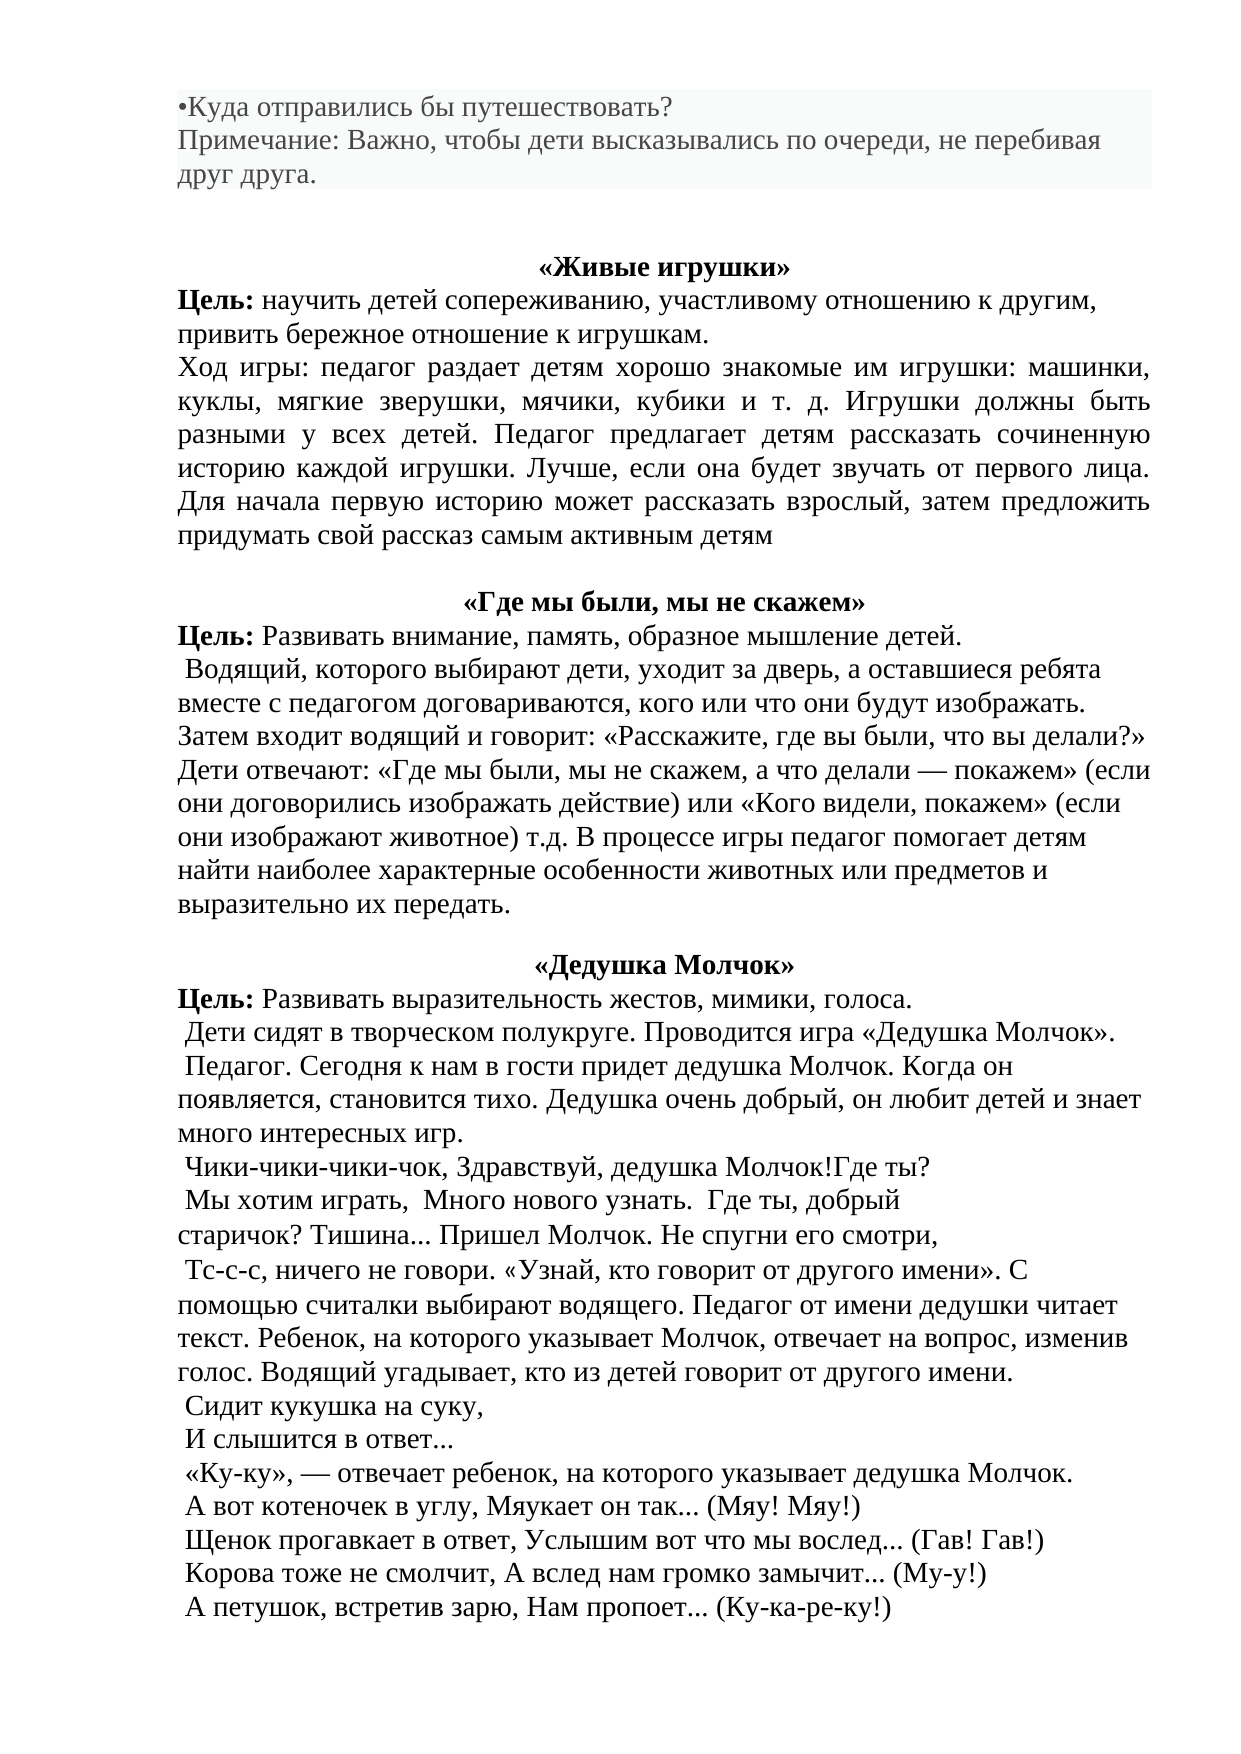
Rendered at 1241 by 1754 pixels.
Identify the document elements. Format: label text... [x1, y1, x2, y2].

text «Где мы были, мы не скажем» [177, 584, 1152, 618]
text Цель: Развивать выразительность жестов, мимики, голоса. [177, 981, 1152, 1014]
text Сидит кукушка на суку, [177, 1388, 1152, 1421]
text Дети сидят в творческом полукруге. Проводится игра «Дедушка Молчок». [177, 1014, 1152, 1048]
text Ход игры: педагог раздает детям хорошо знакомые им игрушки: машинки, куклы, мягкие зверушки, мячики, кубики и т. д. Игрушки должны быть разными у всех детей. Педагог предлагает детям рассказать сочиненную историю каждой игрушки. Лучше, если она будет звучать от первого лица. Для начала первую историю может рассказать взрослый, затем предложить придумать свой рассказ самым активным детям [177, 349, 1152, 551]
text А петушок, встретив зарю, Нам пропоет... (Ку-ка-ре-ку!) [177, 1589, 1152, 1622]
text «Ку-ку», — отвечает ребенок, на которого указывает дедушка Молчок. [177, 1455, 1152, 1488]
text Педагог. Сегодня к нам в гости придет дедушка Молчок. Когда он появляется, становится тихо. Дедушка очень добрый, он любит детей и знает много интересных игр. [177, 1048, 1152, 1149]
text Примечание: Важно, чтобы дети высказывались по очереди, не перебивая друг друга. [177, 122, 1152, 189]
text «Дедушка Молчок» [177, 947, 1152, 981]
text Водящий, которого выбирают дети, уходит за дверь, а оставшиеся ребята вместе с педагогом договариваются, кого или что они будут изображать. Затем входит водящий и говорит: «Расскажите, где вы были, что вы делали?» Дети отвечают: «Где мы были, мы не скажем, а что делали — покажем» (если они договорились изображать действие) или «Кого видели, покажем» (если они изображают животное) т.д. В процессе игры педагог помогает детям найти наиболее характерные особенности животных или предметов и выразительно их передать. [177, 651, 1152, 919]
text Щенок прогавкает в ответ, Услышим вот что мы вослед... (Гав! Гав!) [177, 1522, 1152, 1555]
text «Живые игрушки» [177, 249, 1152, 282]
text Чики-чики-чики-чок, Здравствуй, дедушка Молчок!Где ты? [177, 1149, 1152, 1182]
text •Куда отправились бы путешествовать? [177, 89, 1152, 122]
text Мы хотим играть, Много нового узнать. Где ты, добрый старичок? Тишина... Пришел Молчок. Не спугни его смотри, [177, 1182, 1152, 1251]
text Цель: научить детей сопереживанию, участливому отношению к другим, привить бережное отношение к игрушкам. [177, 282, 1152, 349]
text Корова тоже не смолчит, А вслед нам громко замычит... (Му-у!) [177, 1555, 1152, 1589]
text И слышится в ответ... [177, 1421, 1152, 1455]
text Тс-с-с, ничего не говори. «Узнай, кто говорит от другого имени». С помощью считалки выбирают водящего. Педагог от имени дедушки читает текст. Ребенок, на которого указывает Молчок, отвечает на вопрос, изменив голос. Водящий угадывает, кто из детей говорит от другого имени. [177, 1251, 1152, 1388]
text Цель: Развивать внимание, память, образное мышление детей. [177, 618, 1152, 651]
text А вот котеночек в углу, Мяукает он так... (Мяу! Мяу!) [177, 1488, 1152, 1522]
